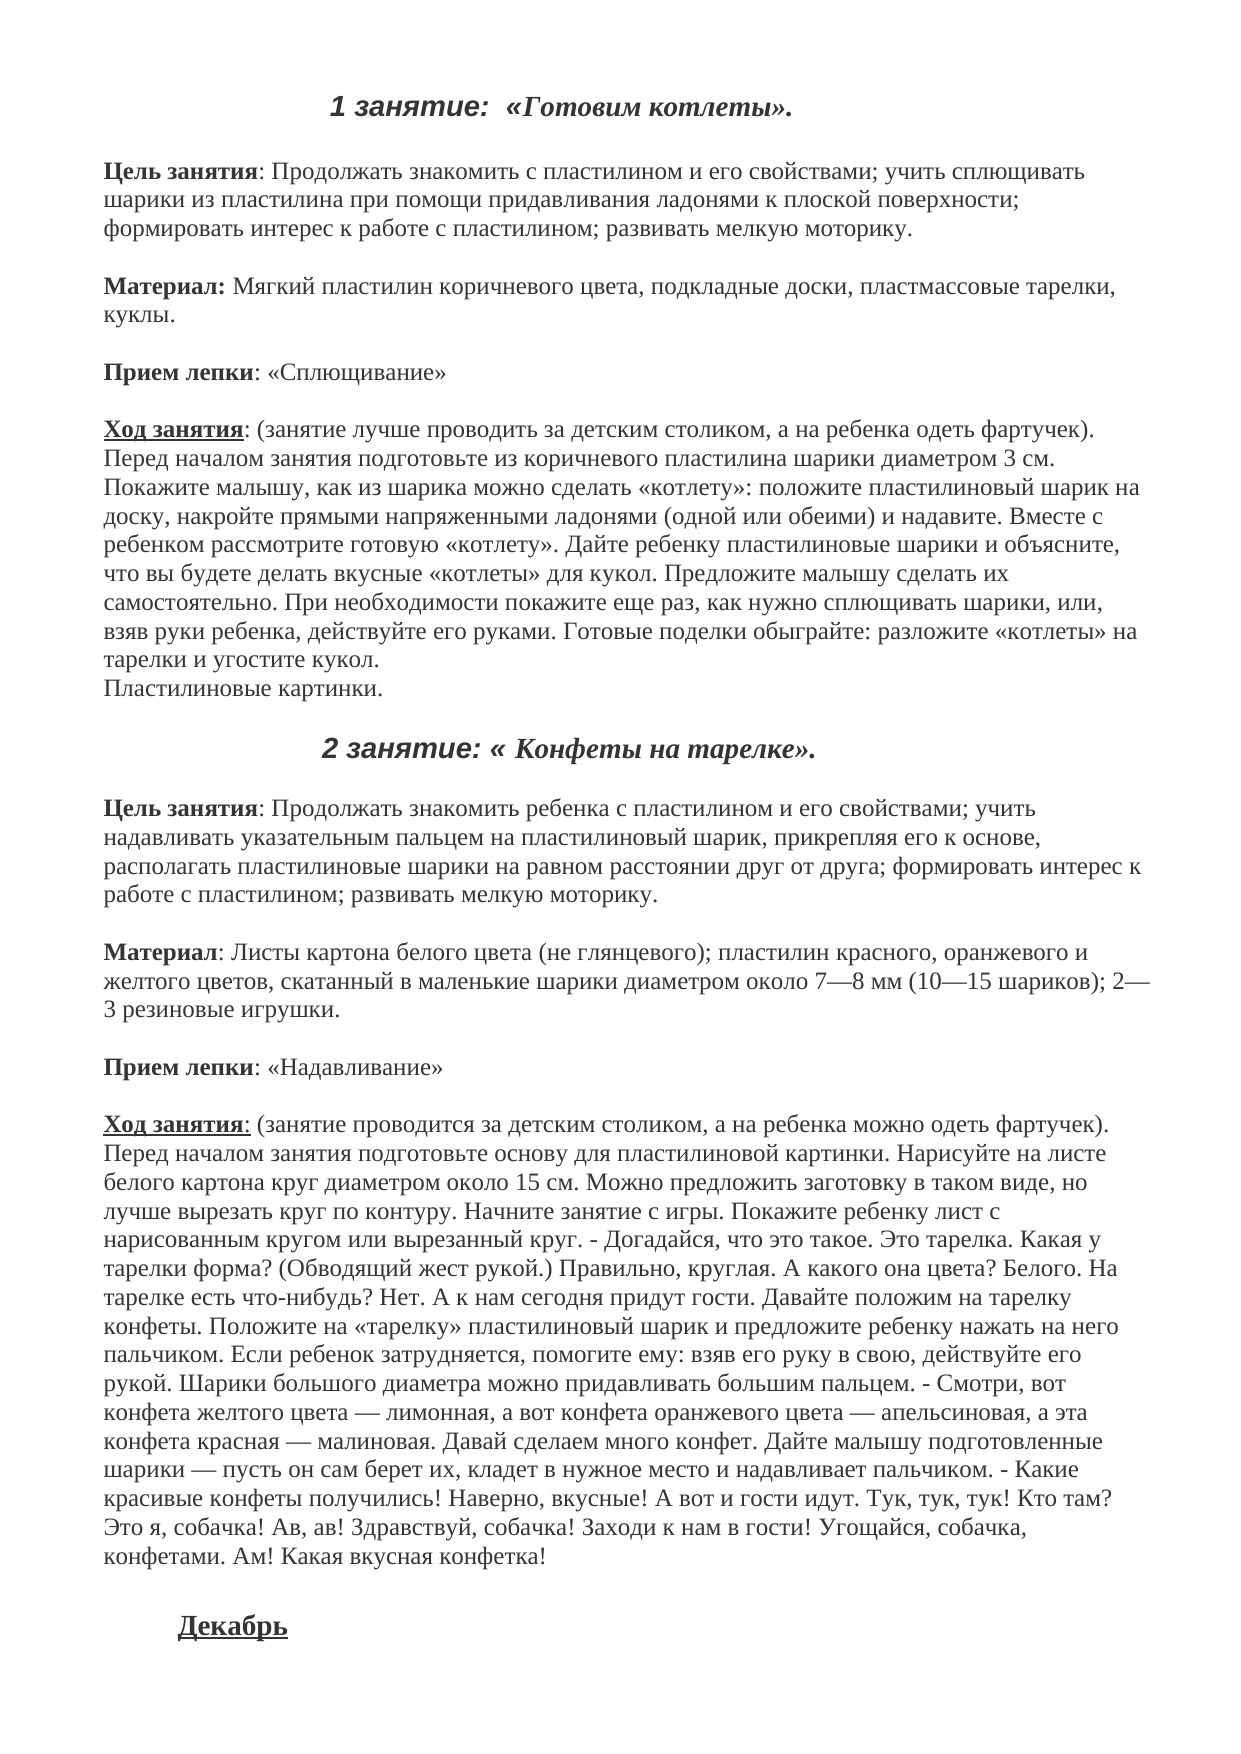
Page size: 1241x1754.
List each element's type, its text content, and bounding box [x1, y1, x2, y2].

text Прием лепки: «Сплющивание» [103, 357, 1152, 386]
text Цель занятия: Продолжать знакомить с пластилином и его свойствами; учить сплющивать шарики из пластилина при помощи придавливания ладонями к плоской поверхности; формировать интерес к работе с пластилином; развивать мелкую моторику. [103, 156, 1152, 242]
text 1 занятие: «Готовим котлеты». [103, 89, 1152, 122]
text Ход занятия: (занятие проводится за детским столиком, а на ребенка можно одеть фартучек). Перед началом занятия подготовьте основу для пластилиновой картинки. Нарисуйте на листе белого картона круг диаметром около 15 см. Можно предложить заготовку в таком виде, но лучше вырезать круг по контуру. Начните занятие с игры. Покажите ребенку лист с нарисованным кругом или вырезанный круг. - Догадайся, что это такое. Это тарелка. Какая у тарелки форма? (Обводящий жест рукой.) Правильно, круглая. А какого она цвета? Белого. На тарелке есть что-нибудь? Нет. А к нам сегодня придут гости. Давайте положим на тарелку конфеты. Положите на «тарелку» пластилиновый шарик и предложите ребенку нажать на него пальчиком. Если ребенок затрудняется, помогите ему: взяв его руку в свою, действуйте его рукой. Шарики большого диаметра можно придавливать большим пальцем. - Смотри, вот конфета желтого цвета — лимонная, а вот конфета оранжевого цвета — апельсиновая, а эта конфета красная — малиновая. Давай сделаем много конфет. Дайте малышу подготовленные шарики — пусть он сам берет их, кладет в нужное место и надавливает пальчиком. - Какие красивые конфеты получились! Наверно, вкусные! А вот и гости идут. Тук, тук, тук! Кто там? Это я, собачка! Ав, ав! Здравствуй, собачка! Заходи к нам в гости! Угощайся, собачка, конфетами. Ам! Какая вкусная конфетка! [103, 1109, 1152, 1569]
text Материал: Мягкий пластилин коричневого цвета, подкладные доски, пластмассовые тарелки, куклы. [103, 271, 1152, 328]
text Ход занятия: (занятие лучше проводить за детским столиком, а на ребенка одеть фартучек). Перед началом занятия подготовьте из коричневого пластилина шарики диаметром 3 см. Покажите малышу, как из шарика можно сделать «котлету»: положите пластилиновый шарик на доску, накройте прямыми напряженными ладонями (одной или обеими) и надавите. Вместе с ребенком рассмотрите готовую «котлету». Дайте ребенку пластилиновые шарики и объясните, что вы будете делать вкусные «котлеты» для кукол. Предложите малышу сделать их самостоятельно. При необходимости покажите еще раз, как нужно сплющивать шарики, или, взяв руки ребенка, действуйте его руками. Готовые поделки обыграйте: разложите «котлеты» на тарелки и угостите кукол. [103, 414, 1152, 673]
text Декабрь [177, 1608, 1152, 1641]
text Прием лепки: «Надавливание» [103, 1052, 1152, 1081]
text Пластилиновые картинки. [103, 673, 1152, 702]
text Материал: Листы картона белого цвета (не глянцевого); пластилин красного, оранжевого и желтого цветов, скатанный в маленькие шарики диаметром около 7—8 мм (10—15 шариков); 2—3 резиновые игрушки. [103, 937, 1152, 1023]
text 2 занятие: « Конфеты на тарелке». [103, 731, 1152, 764]
text Цель занятия: Продолжать знакомить ребенка с пластилином и его свойствами; учить надавливать указательным пальцем на пластилиновый шарик, прикрепляя его к основе, располагать пластилиновые шарики на равном расстоянии друг от друга; формировать интерес к работе с пластилином; развивать мелкую моторику. [103, 793, 1152, 908]
